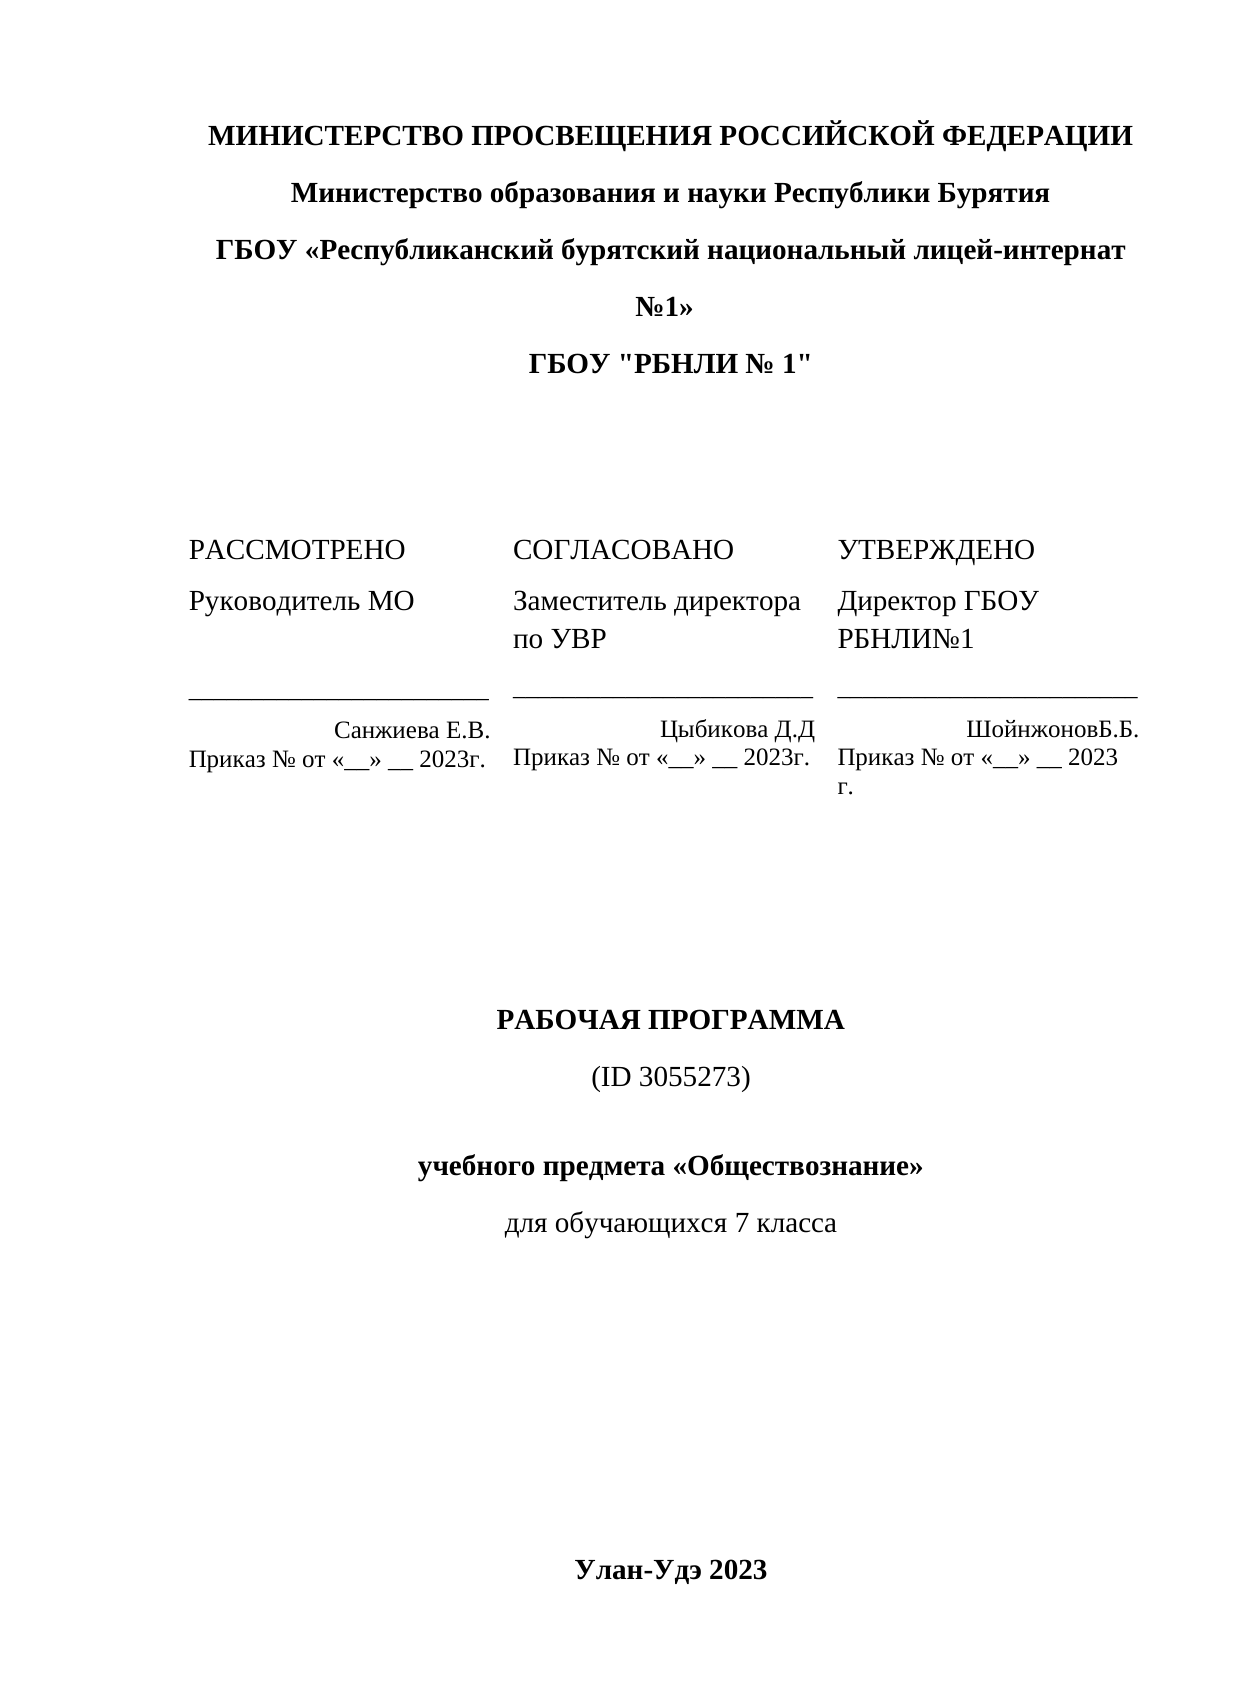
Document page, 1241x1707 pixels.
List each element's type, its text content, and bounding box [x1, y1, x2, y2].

table_header РАССМОТРЕНО Руководитель МО ________________________ Санжиева Е.В. Приказ № от «__» __ 2023г. [177, 532, 502, 841]
text (ID 3055273) [190, 1059, 1152, 1093]
text Министерство образования и науки Республики Бурятия [190, 175, 1152, 209]
text учебного предмета «Обществознание» [190, 1148, 1152, 1182]
table_header УТВЕРЖДЕНО Директор ГБОУ РБНЛИ№1 ________________________ ШойнжоновБ.Б. Приказ № от «__» __ 2023 г. [826, 532, 1151, 841]
text Улан-Удэ 2023 [190, 1552, 1152, 1585]
text МИНИСТЕРСТВО ПРОСВЕЩЕНИЯ РОССИЙСКОЙ ФЕДЕРАЦИИ [190, 118, 1152, 152]
text для обучающихся 7 класса [190, 1205, 1152, 1239]
text ГБОУ «Республиканский бурятский национальный лицей-интернат №1» [177, 232, 1152, 323]
text РАБОЧАЯ ПРОГРАММА [190, 1002, 1152, 1036]
text ГБОУ "РБНЛИ № 1" [190, 346, 1152, 379]
table_header СОГЛАСОВАНО Заместитель директора по УВР ________________________ Цыбикова Д.Д Приказ № от «__» __ 2023г. [502, 532, 826, 841]
